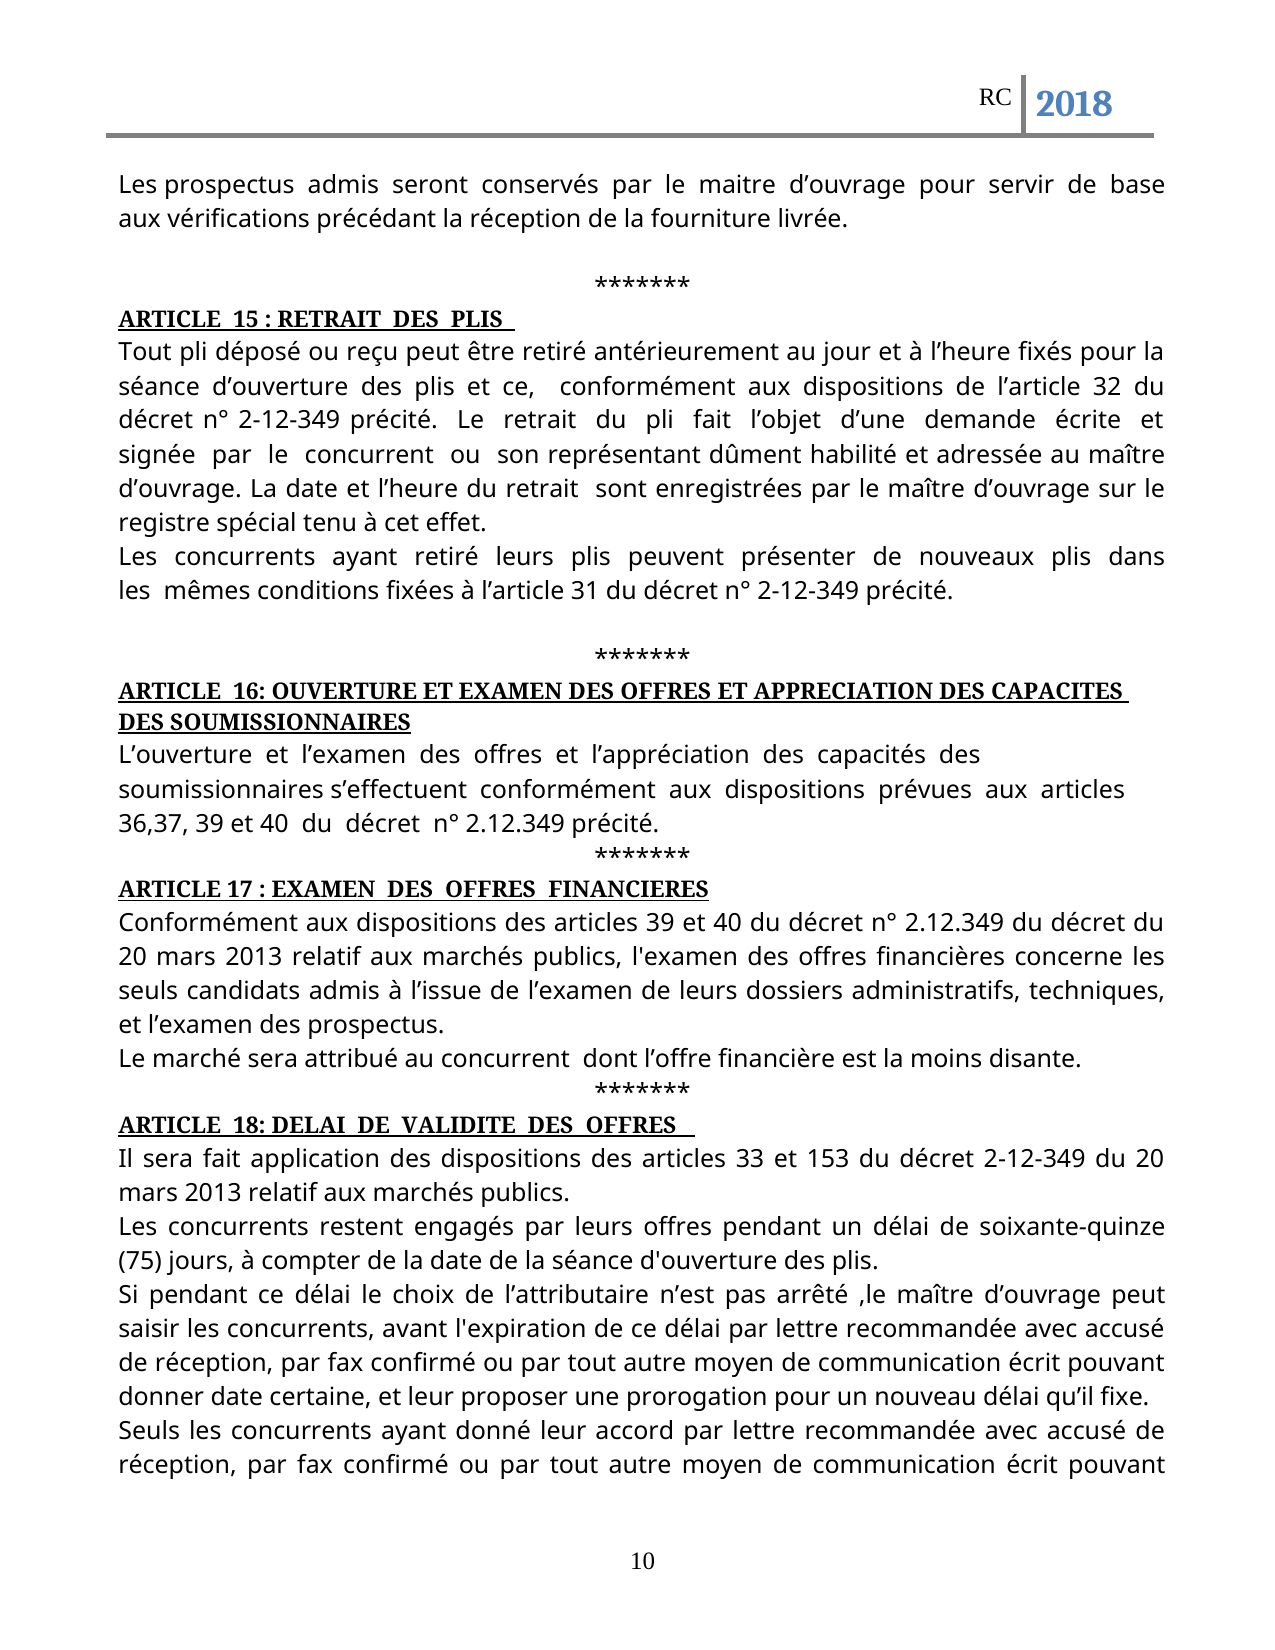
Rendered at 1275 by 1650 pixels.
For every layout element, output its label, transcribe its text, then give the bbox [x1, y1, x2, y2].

subtitle ARTICLE 17 : EXAMEN DES OFFRES FINANCIERES [118, 873, 1166, 905]
text ******* [118, 1075, 1166, 1109]
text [118, 1413, 1166, 1481]
subtitle ARTICLE 16: OUVERTURE ET EXAMEN DES OFFRES ET APPRECIATION DES CAPACITES DES SOUMISSIONNAIRES [118, 675, 1166, 737]
subtitle ARTICLE 18: DELAI DE VALIDITE DES OFFRES [118, 1109, 1166, 1140]
text ******* [118, 839, 1166, 873]
list Il sera fait application des dispositions des articles 33 et 153 du décret 2-12-349 du 20 mars 2013 relatif aux marchés publics. [118, 1140, 1166, 1208]
text Les prospectus admis seront conservés par le maitre d’ouvrage pour servir de base aux vérifications précédant la réception de la fourniture livrée. [118, 167, 1166, 235]
text Tout pli déposé ou reçu peut être retiré antérieurement au jour et à l’heure fixés pour la séance d’ouverture des plis et ce, conformément aux dispositions de l’article 32 du décret n° 2-12-349 précité. Le retrait du pli fait l’objet d’une demande écrite et signée par le concurrent ou son représentant dûment habilité et adressée au maître d’ouvrage. La date et l’heure du retrait sont enregistrées par le maître d’ouvrage sur le registre spécial tenu à cet effet. [118, 334, 1166, 538]
list Les concurrents restent engagés par leurs offres pendant un délai de soixante-quinze (75) jours, à compter de la date de la séance d'ouverture des plis. [118, 1208, 1166, 1277]
text L’ouverture et l’examen des offres et l’appréciation des capacités des soumissionnaires s’effectuent conformément aux dispositions prévues aux articles 36,37, 39 et 40 du décret n° 2.12.349 précité. [118, 737, 1166, 839]
text Les concurrents ayant retiré leurs plis peuvent présenter de nouveaux plis dans les mêmes conditions fixées à l’article 31 du décret n° 2-12-349 précité. [118, 538, 1166, 607]
subtitle ARTICLE 15 : RETRAIT DES PLIS [118, 303, 1166, 334]
text ******* [118, 269, 1166, 303]
text Conformément aux dispositions des articles 39 et 40 du décret n° 2.12.349 du décret du 20 mars 2013 relatif aux marchés publics, l'examen des offres financières concerne les seuls candidats admis à l’issue de l’examen de leurs dossiers administratifs, techniques, et l’examen des prospectus. [118, 905, 1166, 1041]
text Le marché sera attribué au concurrent dont l’offre financière est la moins disante. [118, 1041, 1166, 1075]
text ******* [118, 641, 1166, 675]
list Si pendant ce délai le choix de l’attributaire n’est pas arrêté ,le maître d’ouvrage peut saisir les concurrents, avant l'expiration de ce délai par lettre recommandée avec accusé de réception, par fax confirmé ou par tout autre moyen de communication écrit pouvant donner date certaine, et leur proposer une prorogation pour un nouveau délai qu’il fixe. [118, 1277, 1166, 1413]
